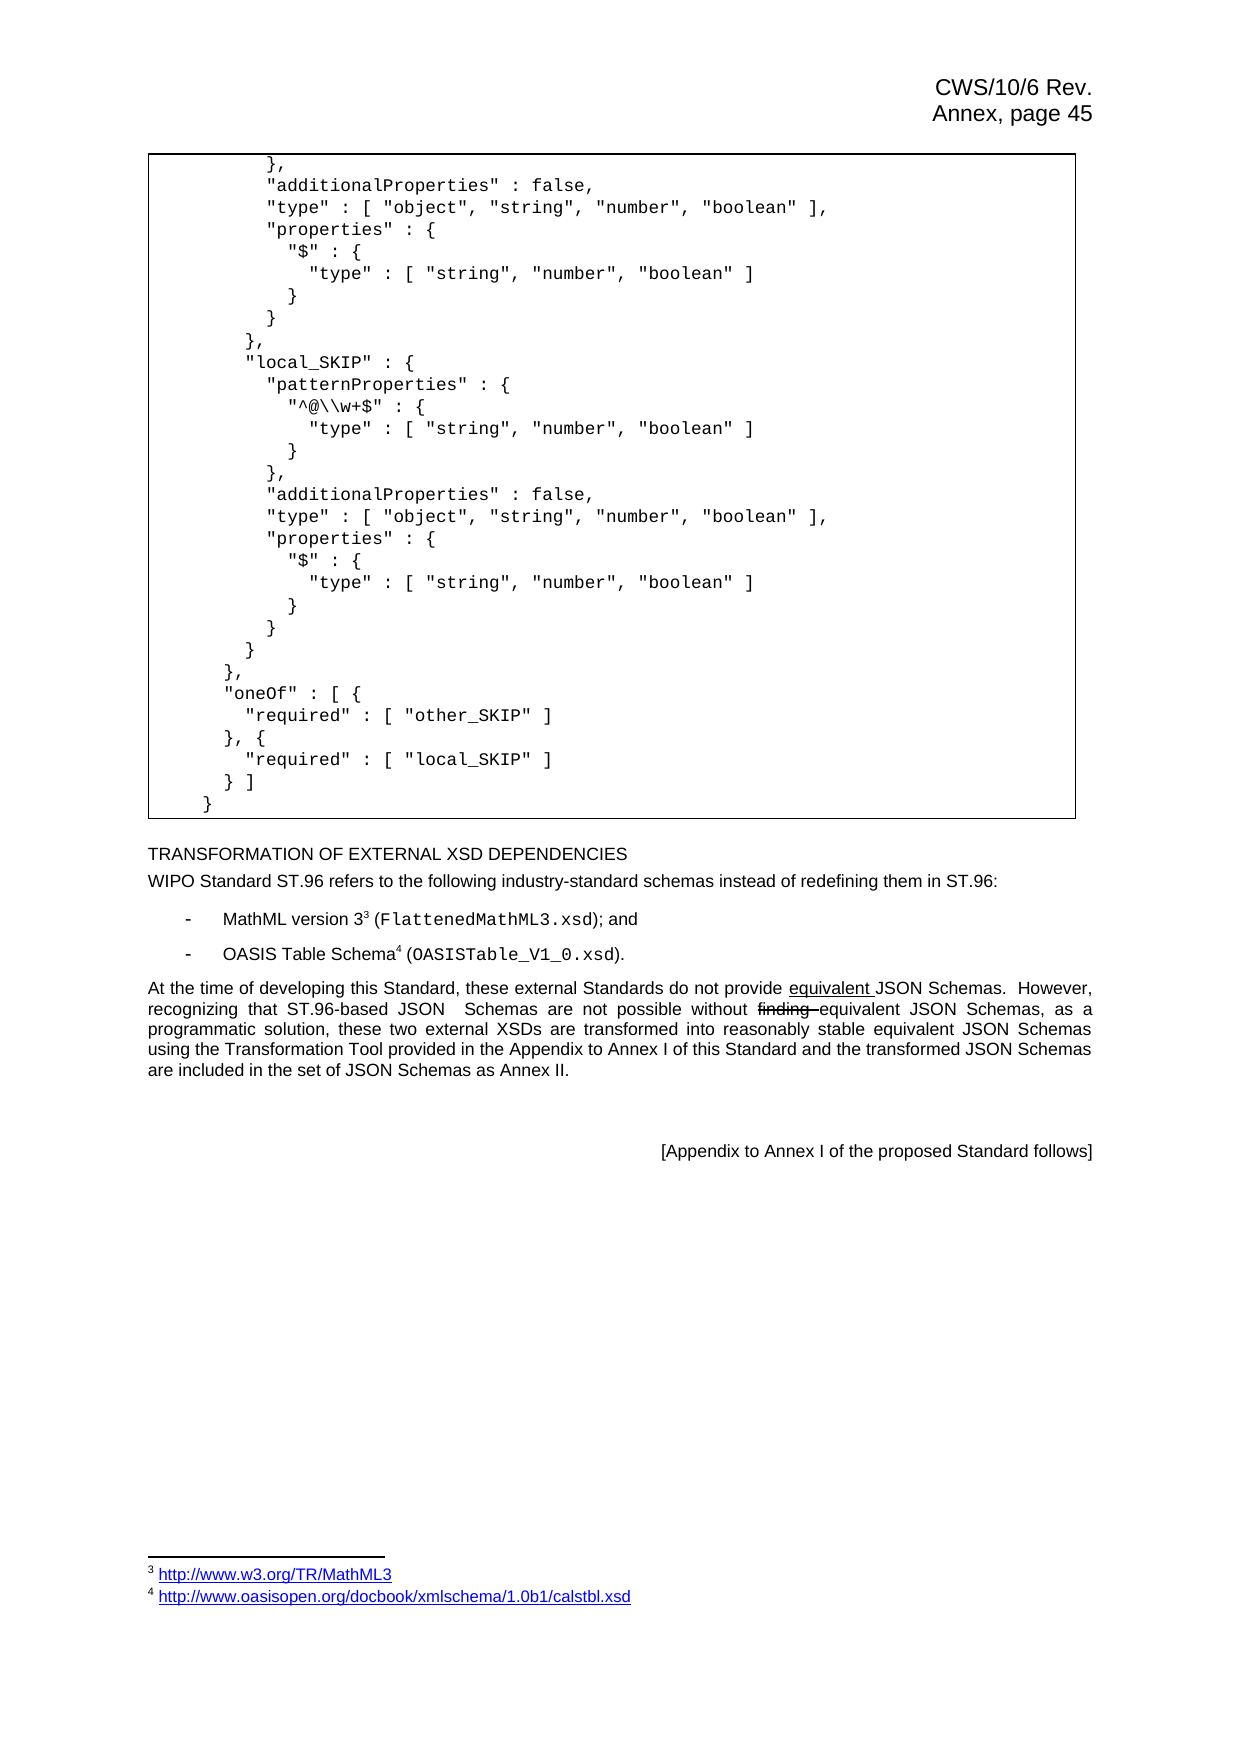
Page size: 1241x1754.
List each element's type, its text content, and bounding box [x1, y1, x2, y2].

text WIPO Standard ST.96 refers to the following industry-standard schemas instead of redefining them in ST.96: [148, 871, 1093, 891]
list MathML version 3 (FlattenedMathML3.xsd); and [185, 909, 1093, 931]
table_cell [149, 155, 1075, 818]
text At the time of developing this Standard, these external Standards do not provide equivalent JSON Schemas. However, recognizing that ST.96-based JSON Schemas are not possible without finding equivalent JSON Schemas, as a programmatic solution, these two external XSDs are transformed into reasonably stable equivalent JSON Schemas using the Transformation Tool provided in the Appendix to Annex I of this Standard and the transformed JSON Schemas are included in the set of JSON Schemas as Annex II. [148, 978, 1093, 1080]
subtitle Transformation of external XSD dependencies [148, 844, 1093, 864]
list OASIS Table Schema (OASISTable_V1_0.xsd). [185, 943, 1093, 965]
text [Appendix to Annex I of the proposed Standard follows] [148, 1141, 1093, 1162]
